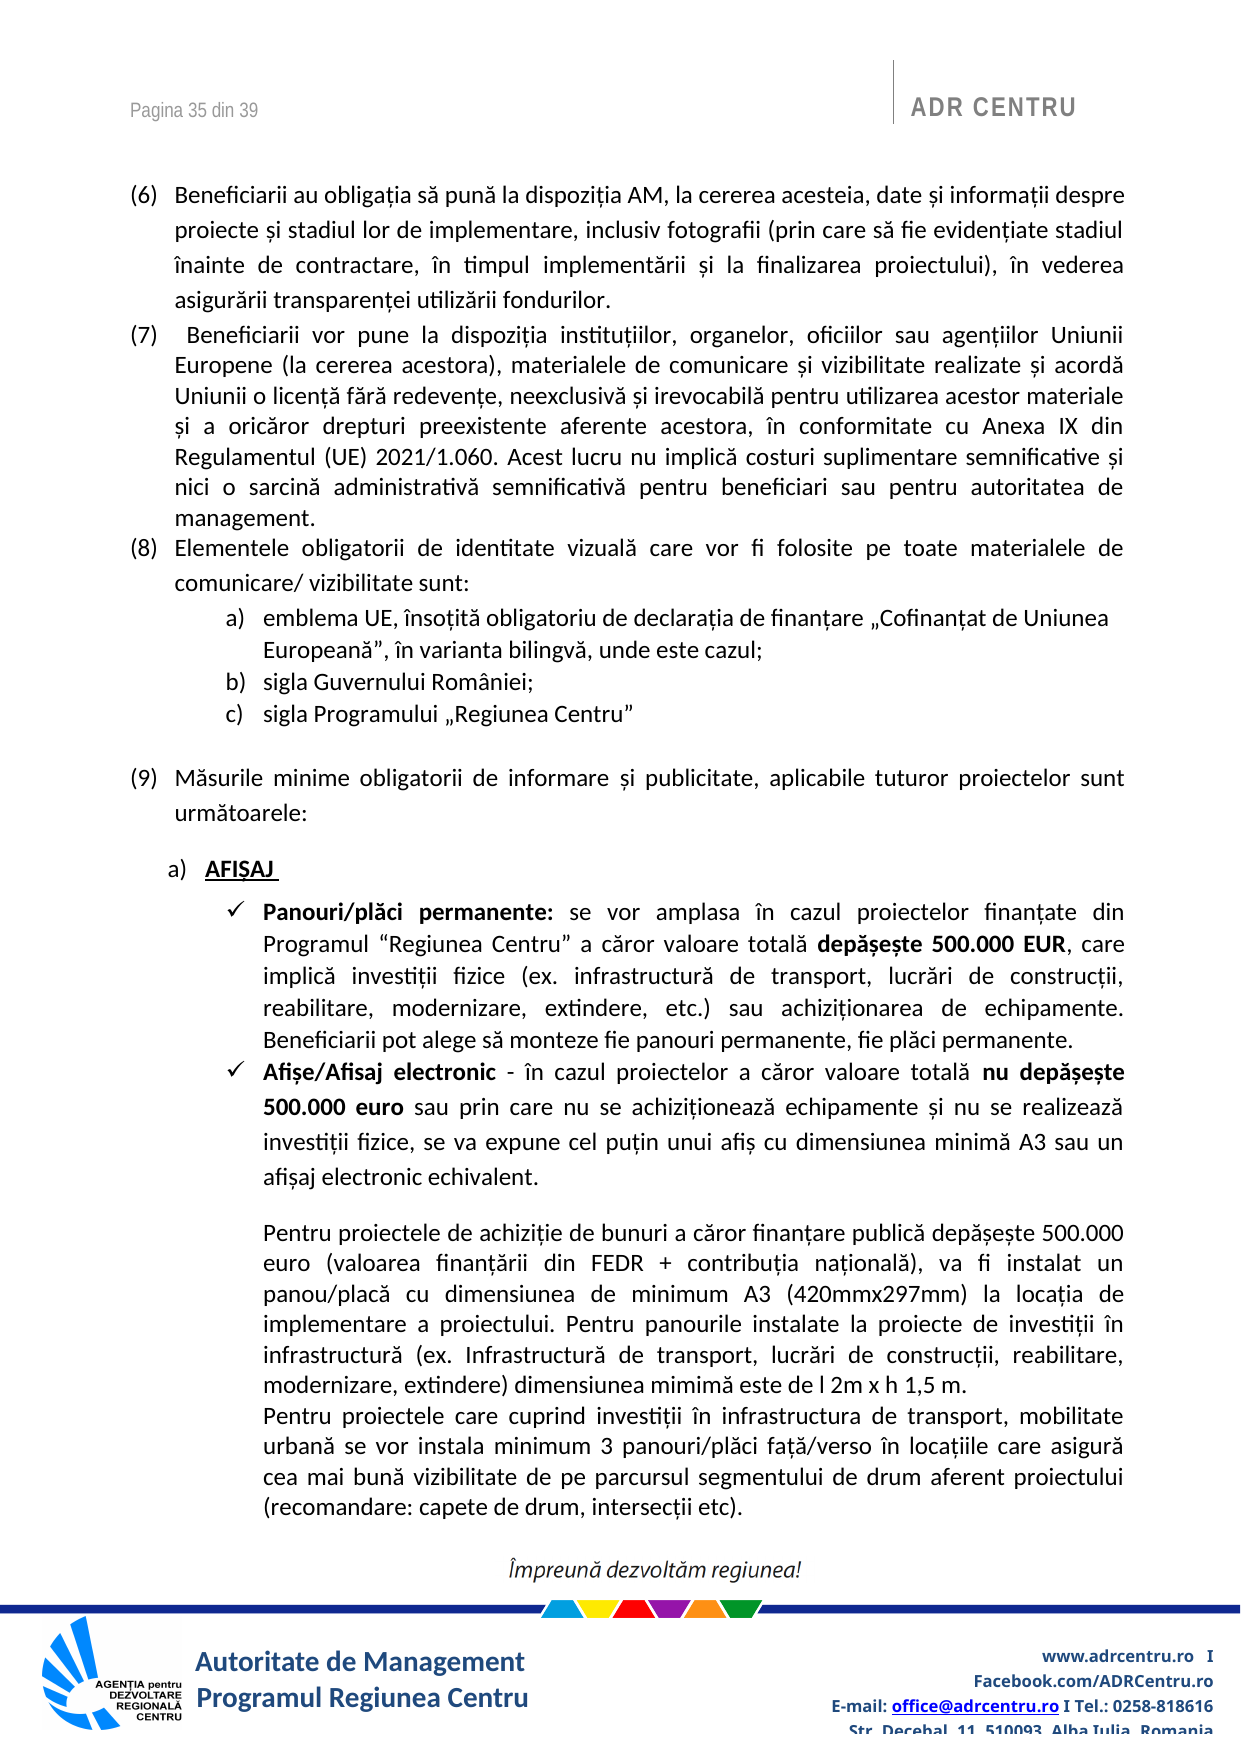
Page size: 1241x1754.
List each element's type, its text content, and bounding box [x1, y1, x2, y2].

list Beneficiarii au obligaţia să pună la dispoziţia AM, la cererea acesteia, date şi informaţii despre proiecte şi stadiul lor de implementare, inclusiv fotografii (prin care să fie evidențiate stadiul înainte de contractare, în timpul implementării și la finalizarea proiectului), în vederea asigurării transparenței utilizării fondurilor. [130, 179, 1125, 314]
picture [0, 1600, 550, 1730]
list sigla Guvernului României; [225, 666, 1125, 697]
list sigla Programului „Regiunea Centru” [225, 698, 1125, 729]
text Pentru proiectele care cuprind investiții în infrastructura de transport, mobilitate urbană se vor instala minimum 3 panouri/plăci față/verso în locațiile care asigură cea mai bună vizibilitate de pe parcursul segmentului de drum aferent proiectului (recomandare: capete de drum, intersecții etc). [263, 1400, 1125, 1522]
list emblema UE, însoțită obligatoriu de declarația de finanțare „Cofinanțat de Uniunea Europeană”, în varianta bilingvă, unde este cazul; [225, 602, 1125, 665]
list AFIȘAJ [167, 853, 1125, 884]
list Afișe/Afisaj electronic - în cazul proiectelor a căror valoare totală nu depășește 500.000 euro sau prin care nu se achiziționează echipamente și nu se realizează investiții fizice, se va expune cel puțin unui afiș cu dimensiunea minimă A3 sau un afișaj electronic echivalent. [225, 1056, 1125, 1192]
picture [574, 1600, 1241, 1618]
list Elementele obligatorii de identitate vizuală care vor fi folosite pe toate materialele de comunicare/ vizibilitate sunt: [130, 532, 1125, 598]
picture [495, 1556, 814, 1583]
text Pentru proiectele de achiziție de bunuri a căror finanțare publică depășește 500.000 euro (valoarea finanțării din FEDR + contribuția națională), va fi instalat un panou/placă cu dimensiunea de minimum A3 (420mmx297mm) la locația de implementare a proiectului. Pentru panourile instalate la proiecte de investiții în infrastructură (ex. Infrastructură de transport, lucrări de construcții, reabilitare, modernizare, extindere) dimensiunea mimimă este de l 2m x h 1,5 m. [263, 1217, 1125, 1400]
list Măsurile minime obligatorii de informare şi publicitate, aplicabile tuturor proiectelor sunt următoarele: [130, 762, 1125, 828]
list Panouri/plăci permanente: se vor amplasa în cazul proiectelor finanțate din Programul “Regiunea Centru” a căror valoare totală depășește 500.000 EUR, care implică investiții fizice (ex. infrastructură de transport, lucrări de construcții, reabilitare, modernizare, extindere, etc.) sau achiziționarea de echipamente. Beneficiarii pot alege să monteze fie panouri permanente, fie plăci permanente. [225, 896, 1125, 1054]
list Beneficiarii vor pune la dispoziția instituțiilor, organelor, oficiilor sau agențiilor Uniunii Europene (la cererea acestora), materialele de comunicare și vizibilitate realizate și acordă Uniunii o licență fără redevențe, neexclusivă și irevocabilă pentru utilizarea acestor materiale și a oricăror drepturi preexistente aferente acestora, în conformitate cu Anexa IX din Regulamentul (UE) 2021/1.060. Acest lucru nu implică costuri suplimentare semnificative și nici o sarcină administrativă semnificativă pentru beneficiari sau pentru autoritatea de management. [130, 319, 1125, 532]
